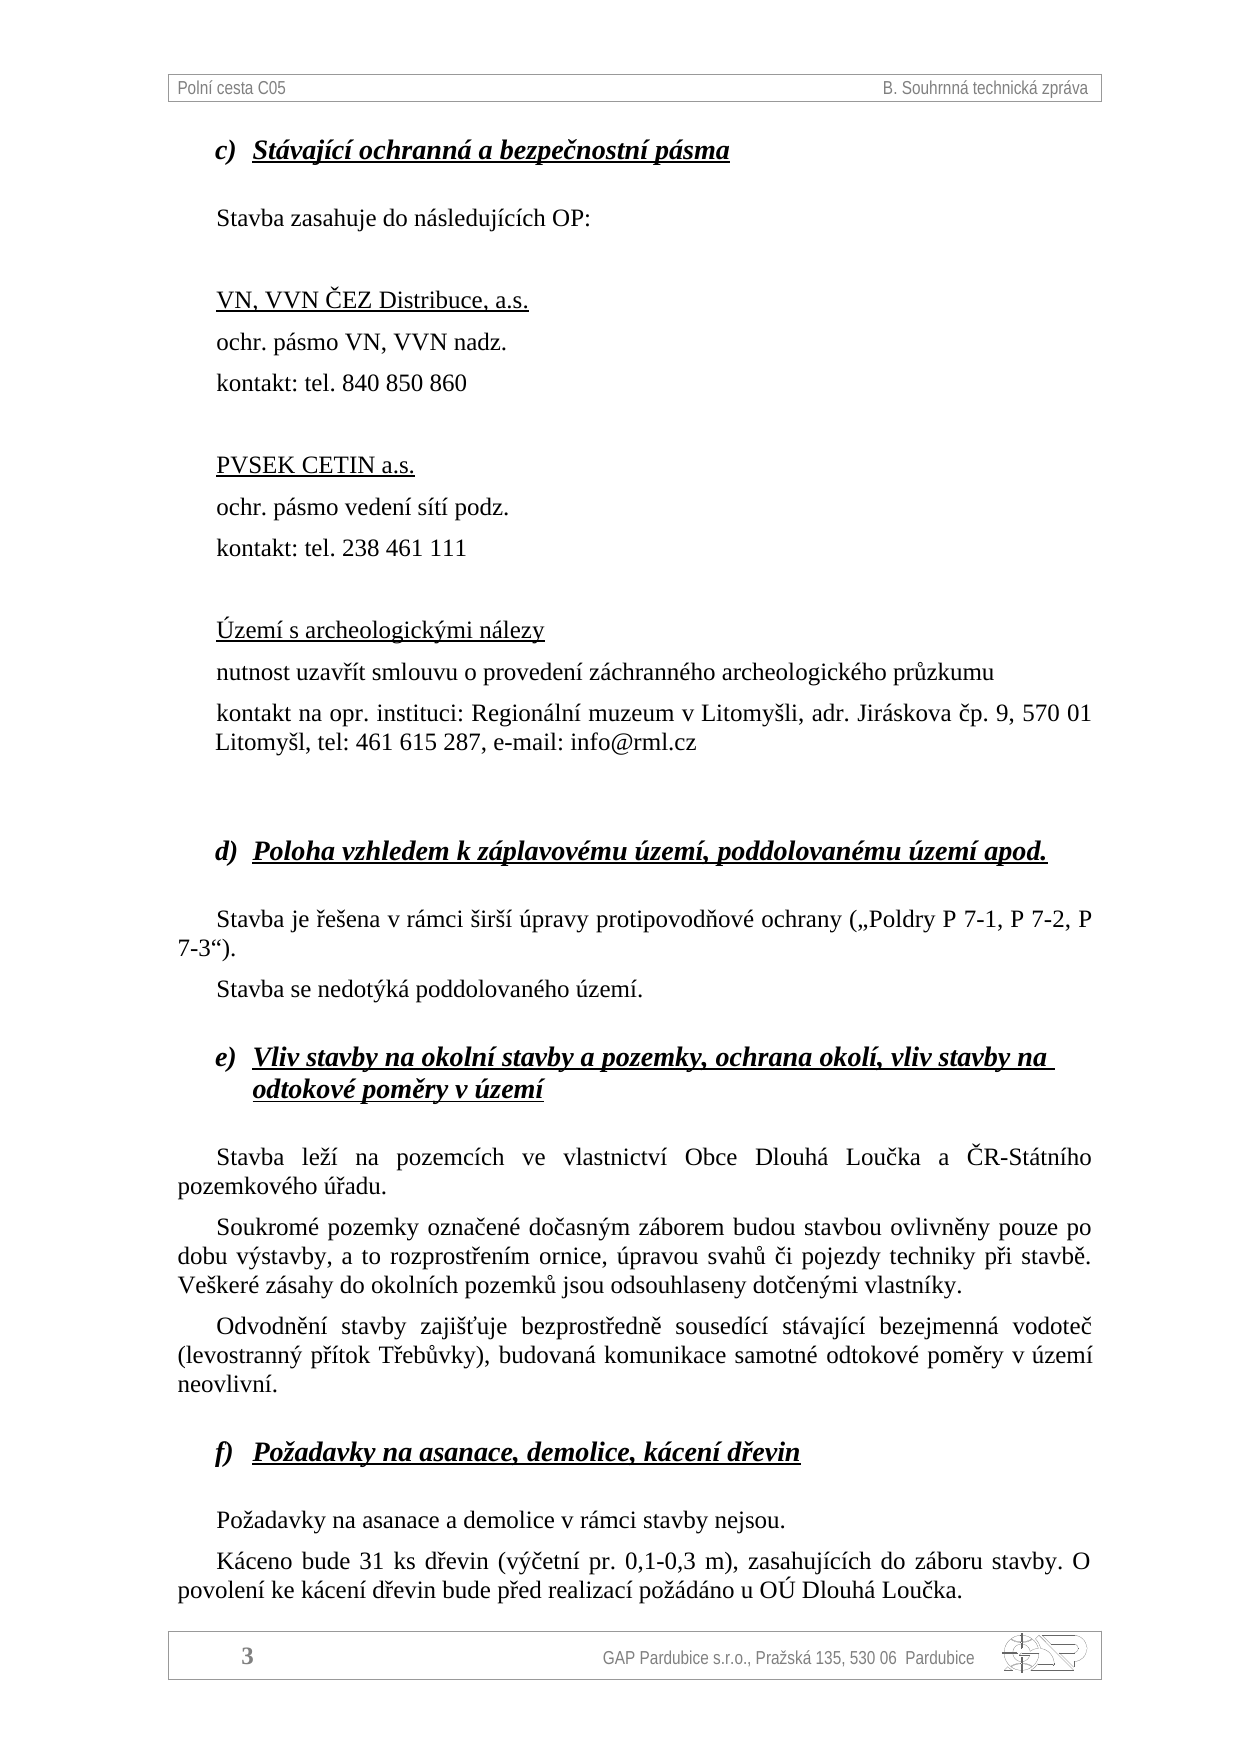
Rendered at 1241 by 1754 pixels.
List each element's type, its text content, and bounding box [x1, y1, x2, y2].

text Území s archeologickými nálezy [177, 615, 1092, 644]
text PVSEK CETIN a.s. [177, 450, 1092, 479]
text Káceno bude 31 ks dřevin (výčetní pr. 0,1-0,3 m), zasahujících do záboru stavby. O povolení ke kácení dřevin bude před realizací požádáno u OÚ Dlouhá Loučka. [177, 1546, 1092, 1604]
list Požadavky na asanace, demolice, kácení dřevin [215, 1435, 1092, 1467]
text Stavba leží na pozemcích ve vlastnictví Obce Dlouhá Loučka a ČR-Státního pozemkového úřadu. [177, 1142, 1092, 1200]
text Soukromé pozemky označené dočasným záborem budou stavbou ovlivněny pouze po dobu výstavby, a to rozprostřením ornice, úpravou svahů či pojezdy techniky při stavbě. Veškeré zásahy do okolních pozemků jsou odsouhlaseny dotčenými vlastníky. [177, 1212, 1092, 1299]
text Stavba je řešena v rámci širší úpravy protipovodňové ochrany („Poldry P 7-1, P 7-2, P 7-3“). [177, 904, 1092, 961]
list Poloha vzhledem k záplavovému území, poddolovanému území apod. [215, 834, 1092, 866]
text kontakt: tel. 840 850 860 [177, 368, 1092, 397]
text VN, VVN ČEZ Distribuce, a.s. [177, 285, 1092, 314]
text ochr. pásmo VN, VVN nadz. [177, 327, 1092, 355]
text kontakt: tel. 238 461 111 [177, 533, 1092, 562]
text ochr. pásmo vedení sítí podz. [177, 492, 1092, 520]
text Odvodnění stavby zajišťuje bezprostředně sousedící stávající bezejmenná vodoteč (levostranný přítok Třebůvky), budovaná komunikace samotné odtokové poměry v území neovlivní. [177, 1311, 1092, 1397]
text Požadavky na asanace a demolice v rámci stavby nejsou. [177, 1505, 1092, 1534]
text nutnost uzavřít smlouvu o provedení záchranného archeologického průzkumu [177, 657, 1092, 685]
text kontakt na opr. instituci: Regionální muzeum v Litomyšli, adr. Jiráskova čp. 9, 570 01 Litomyšl, tel: 461 615 287, e-mail: info@rml.cz [215, 698, 1092, 755]
text Stavba se nedotýká poddolovaného území. [177, 974, 1092, 1003]
text Stavba zasahuje do následujících OP: [177, 203, 1092, 232]
list Vliv stavby na okolní stavby a pozemky, ochrana okolí, vliv stavby na odtokové poměry v území [215, 1040, 1092, 1105]
list Stávající ochranná a bezpečnostní pásma [215, 133, 1092, 165]
